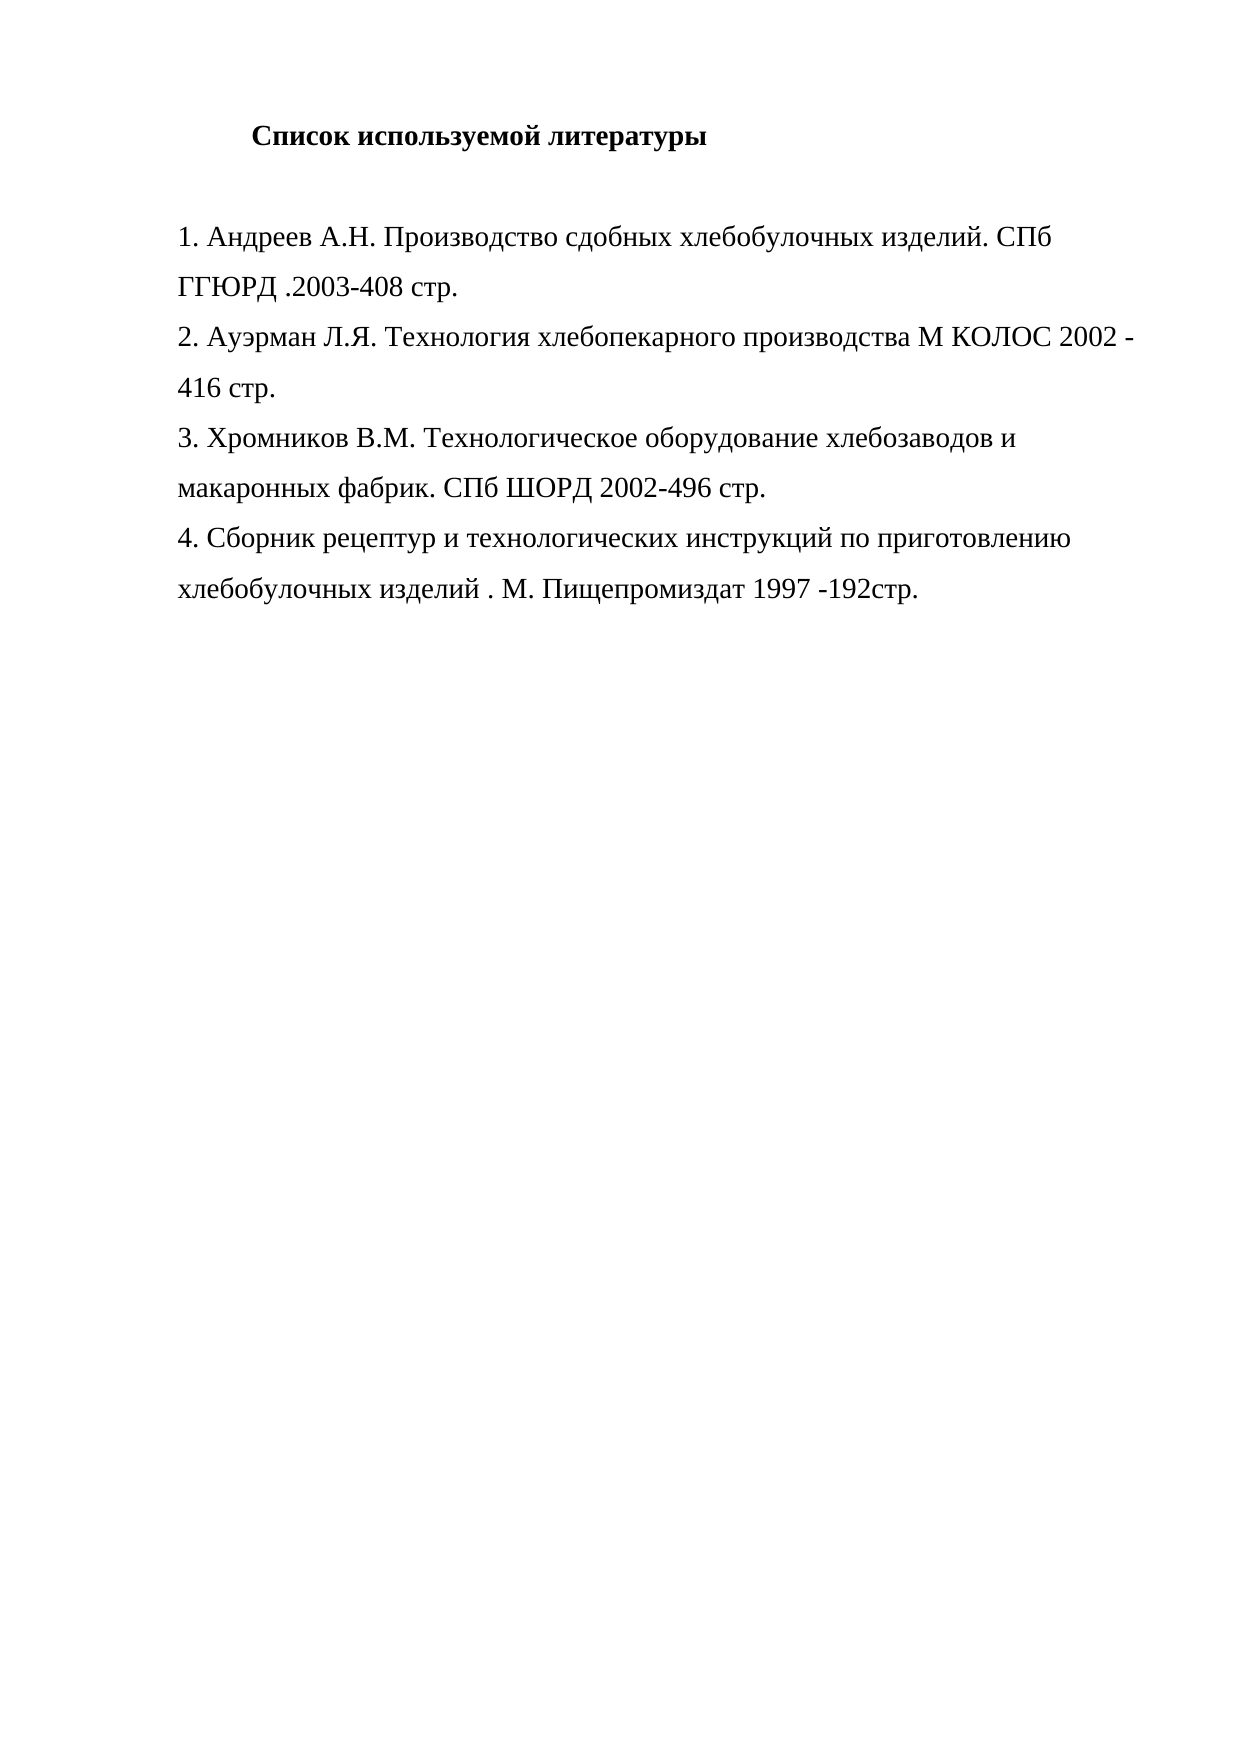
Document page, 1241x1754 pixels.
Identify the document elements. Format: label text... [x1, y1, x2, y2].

text 1. Андреев А.Н. Производство сдобных хлебобулочных изделий. СПб ГГЮРД .2003-408 стр. [177, 219, 1152, 303]
text 2. Ауэрман Л.Я. Технология хлебопекарного производства М КОЛОС 2002 -416 стр. [177, 319, 1152, 403]
text Список используемой литературы [177, 118, 1152, 152]
text 4. Сборник рецептур и технологических инструкций по приготовлению хлебобулочных изделий . М. Пищепромиздат 1997 -192стр. [177, 521, 1152, 604]
text 3. Хромников В.М. Технологическое оборудование хлебозаводов и макаронных фабрик. СПб ШОРД 2002-496 стр. [177, 420, 1152, 504]
